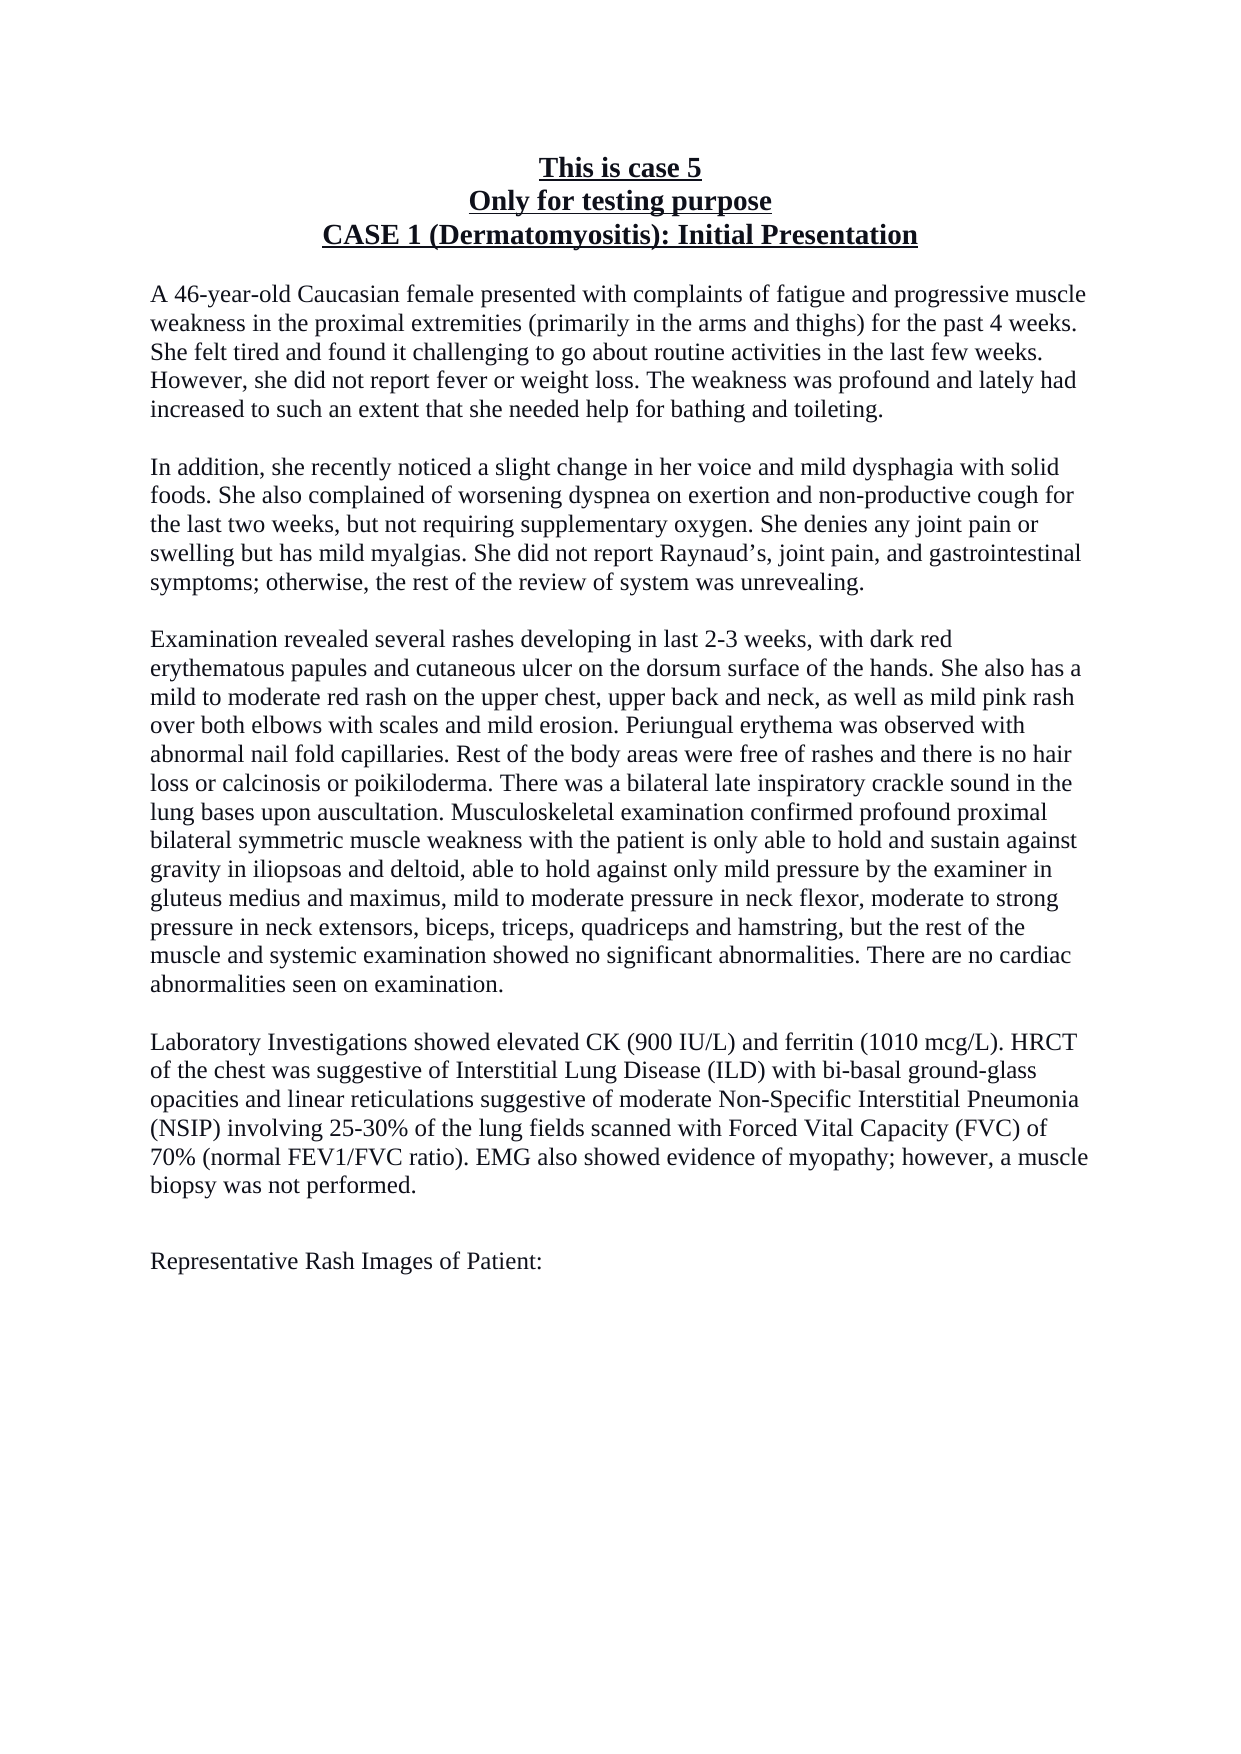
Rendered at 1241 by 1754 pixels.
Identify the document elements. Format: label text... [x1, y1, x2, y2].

text This is case 5 [150, 150, 1090, 183]
text In addition, she recently noticed a slight change in her voice and mild dysphagia with solid foods. She also complained of worsening dyspnea on exertion and non-productive cough for the last two weeks, but not requiring supplementary oxygen. She denies any joint pain or swelling but has mild myalgias. She did not report Raynaud’s, joint pain, and gastrointestinal symptoms; otherwise, the rest of the review of system was unrevealing. [150, 452, 1090, 596]
text A 46-year-old Caucasian female presented with complaints of fatigue and progressive muscle weakness in the proximal extremities (primarily in the arms and thighs) for the past 4 weeks. She felt tired and found it challenging to go about routine activities in the last few weeks. However, she did not report fever or weight loss. The weakness was profound and lately had increased to such an extent that she needed help for bathing and toileting. [150, 279, 1090, 423]
text CASE 1 (Dermatomyositis): Initial Presentation [150, 217, 1090, 251]
text Representative Rash Images of Patient: [150, 1246, 1090, 1275]
text Only for testing purpose [150, 183, 1090, 217]
text Laboratory Investigations showed elevated CK (900 IU/L) and ferritin (1010 mcg/L). HRCT of the chest was suggestive of Interstitial Lung Disease (ILD) with bi-basal ground-glass opacities and linear reticulations suggestive of moderate Non-Specific Interstitial Pneumonia (NSIP) involving 25-30% of the lung fields scanned with Forced Vital Capacity (FVC) of 70% (normal FEV1/FVC ratio). EMG also showed evidence of myopathy; however, a muscle biopsy was not performed. [150, 1027, 1090, 1199]
text Examination revealed several rashes developing in last 2-3 weeks, with dark red erythematous papules and cutaneous ulcer on the dorsum surface of the hands. She also has a mild to moderate red rash on the upper chest, upper back and neck, as well as mild pink rash over both elbows with scales and mild erosion. Periungual erythema was observed with abnormal nail fold capillaries. Rest of the body areas were free of rashes and there is no hair loss or calcinosis or poikiloderma. There was a bilateral late inspiratory crackle sound in the lung bases upon auscultation. Musculoskeletal examination confirmed profound proximal bilateral symmetric muscle weakness with the patient is only able to hold and sustain against gravity in iliopsoas and deltoid, able to hold against only mild pressure by the examiner in gluteus medius and maximus, mild to moderate pressure in neck flexor, moderate to strong pressure in neck extensors, biceps, triceps, quadriceps and hamstring, but the rest of the muscle and systemic examination showed no significant abnormalities. There are no cardiac abnormalities seen on examination. [150, 624, 1090, 998]
